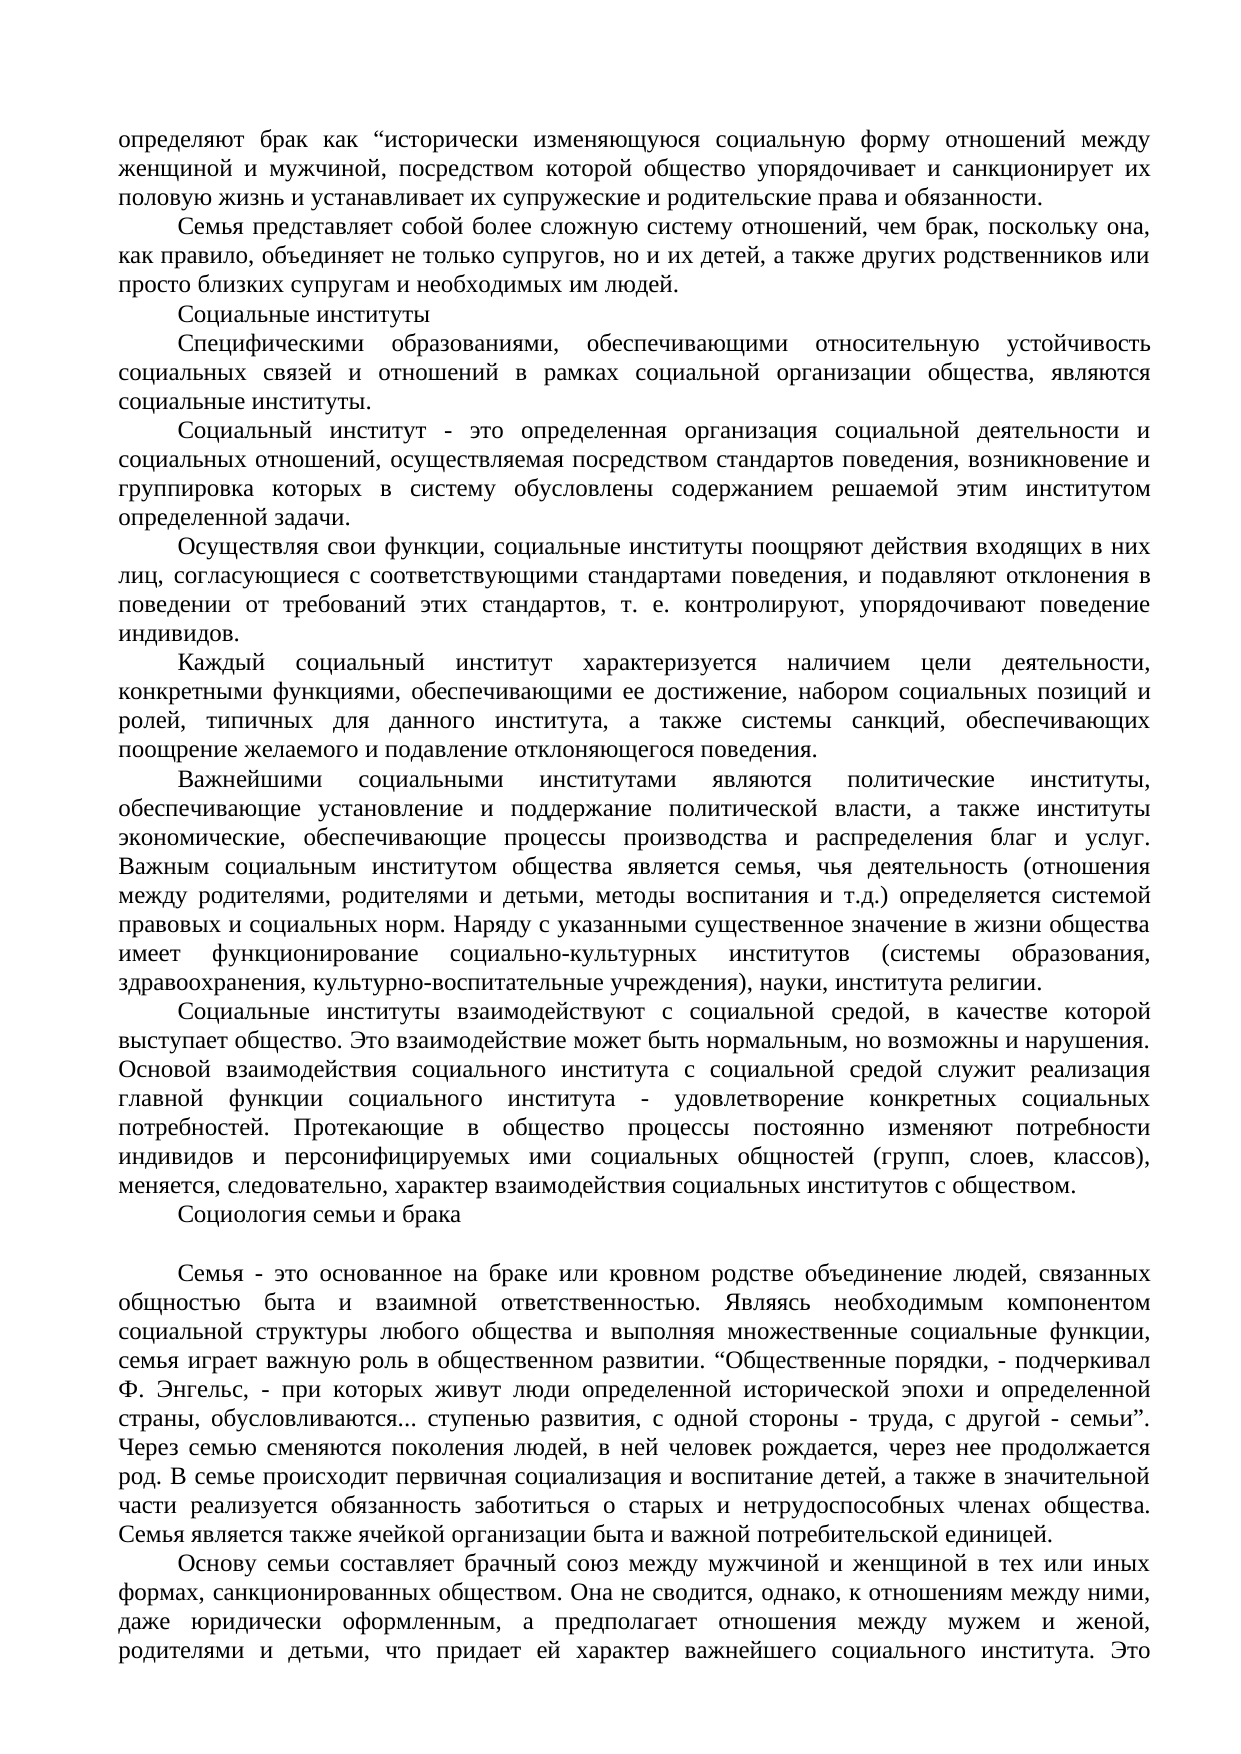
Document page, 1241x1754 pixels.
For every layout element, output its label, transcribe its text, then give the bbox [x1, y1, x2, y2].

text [118, 124, 1152, 211]
text Специфическими образованиями, обеспечивающими относительную устойчивость социальных связей и отношений в рамках социальной организации общества, являются социальные институты. [118, 327, 1152, 415]
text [118, 1548, 1152, 1664]
text Семья - это основанное на браке или кровном родстве объединение людей, связанных общностью быта и взаимной ответственностью. Являясь необходимым компонентом социальной структуры любого общества и выполняя множественные социальные функции, семья играет важную роль в общественном развитии. “Общественные порядки, - подчеркивал Ф. Энгельс, - при которых живут люди определенной исторической эпохи и определенной страны, обусловливаются... ступенью развития, с одной стороны - труда, с другой - семьи”. Через семью сменяются поколения людей, в ней человек рождается, через нее продолжается род. В семье происходит первичная социализация и воспитание детей, а также в значительной части реализуется обязанность заботиться о старых и нетрудоспособных членах общества. Семья является также ячейкой организации быта и важной потребительской единицей. [118, 1257, 1152, 1548]
text Осуществляя свои функции, социальные институты поощряют действия входящих в них лиц, согласующиеся с соответствующими стандартами поведения, и подавляют отклонения в поведении от требований этих стандартов, т. е. контролируют, упорядочивают поведение индивидов. [118, 531, 1152, 647]
text Семья представляет собой более сложную систему отношений, чем брак, поскольку она, как правило, объединяет не только супругов, но и их детей, а также других родственников или просто близких супругам и необходимых им людей. [118, 211, 1152, 298]
text Социальные институты [118, 298, 1152, 327]
text Социология семьи и брака [118, 1199, 1152, 1228]
text Важнейшими социальными институтами являются политические институты, обеспечивающие установление и поддержание политической власти, а также институты экономические, обеспечивающие процессы производства и распределения благ и услуг. Важным социальным институтом общества является семья, чья деятельность (отношения между родителями, родителями и детьми, методы воспитания и т.д.) определяется системой правовых и социальных норм. Наряду с указанными существенное значение в жизни общества имеет функционирование социально-культурных институтов (системы образования, здравоохранения, культурно-воспитательные учреждения), науки, института религии. [118, 763, 1152, 996]
text Каждый социальный институт характеризуется наличием цели деятельности, конкретными функциями, обеспечивающими ее достижение, набором социальных позиций и ролей, типичных для данного института, а также системы санкций, обеспечивающих поощрение желаемого и подавление отклоняющегося поведения. [118, 647, 1152, 763]
text Социальные институты взаимодействуют с социальной средой, в качестве которой выступает общество. Это взаимодействие может быть нормальным, но возможны и нарушения. Основой взаимодействия социального института с социальной средой служит реализация главной функции социального института - удовлетворение конкретных социальных потребностей. Протекающие в общество процессы постоянно изменяют потребности индивидов и персонифицируемых ими социальных общностей (групп, слоев, классов), меняется, следовательно, характер взаимодействия социальных институтов с обществом. [118, 996, 1152, 1199]
text Социальный институт - это определенная организация социальной деятельности и социальных отношений, осуществляемая посредством стандартов поведения, возникновение и группировка которых в систему обусловлены содержанием решаемой этим институтом определенной задачи. [118, 415, 1152, 531]
